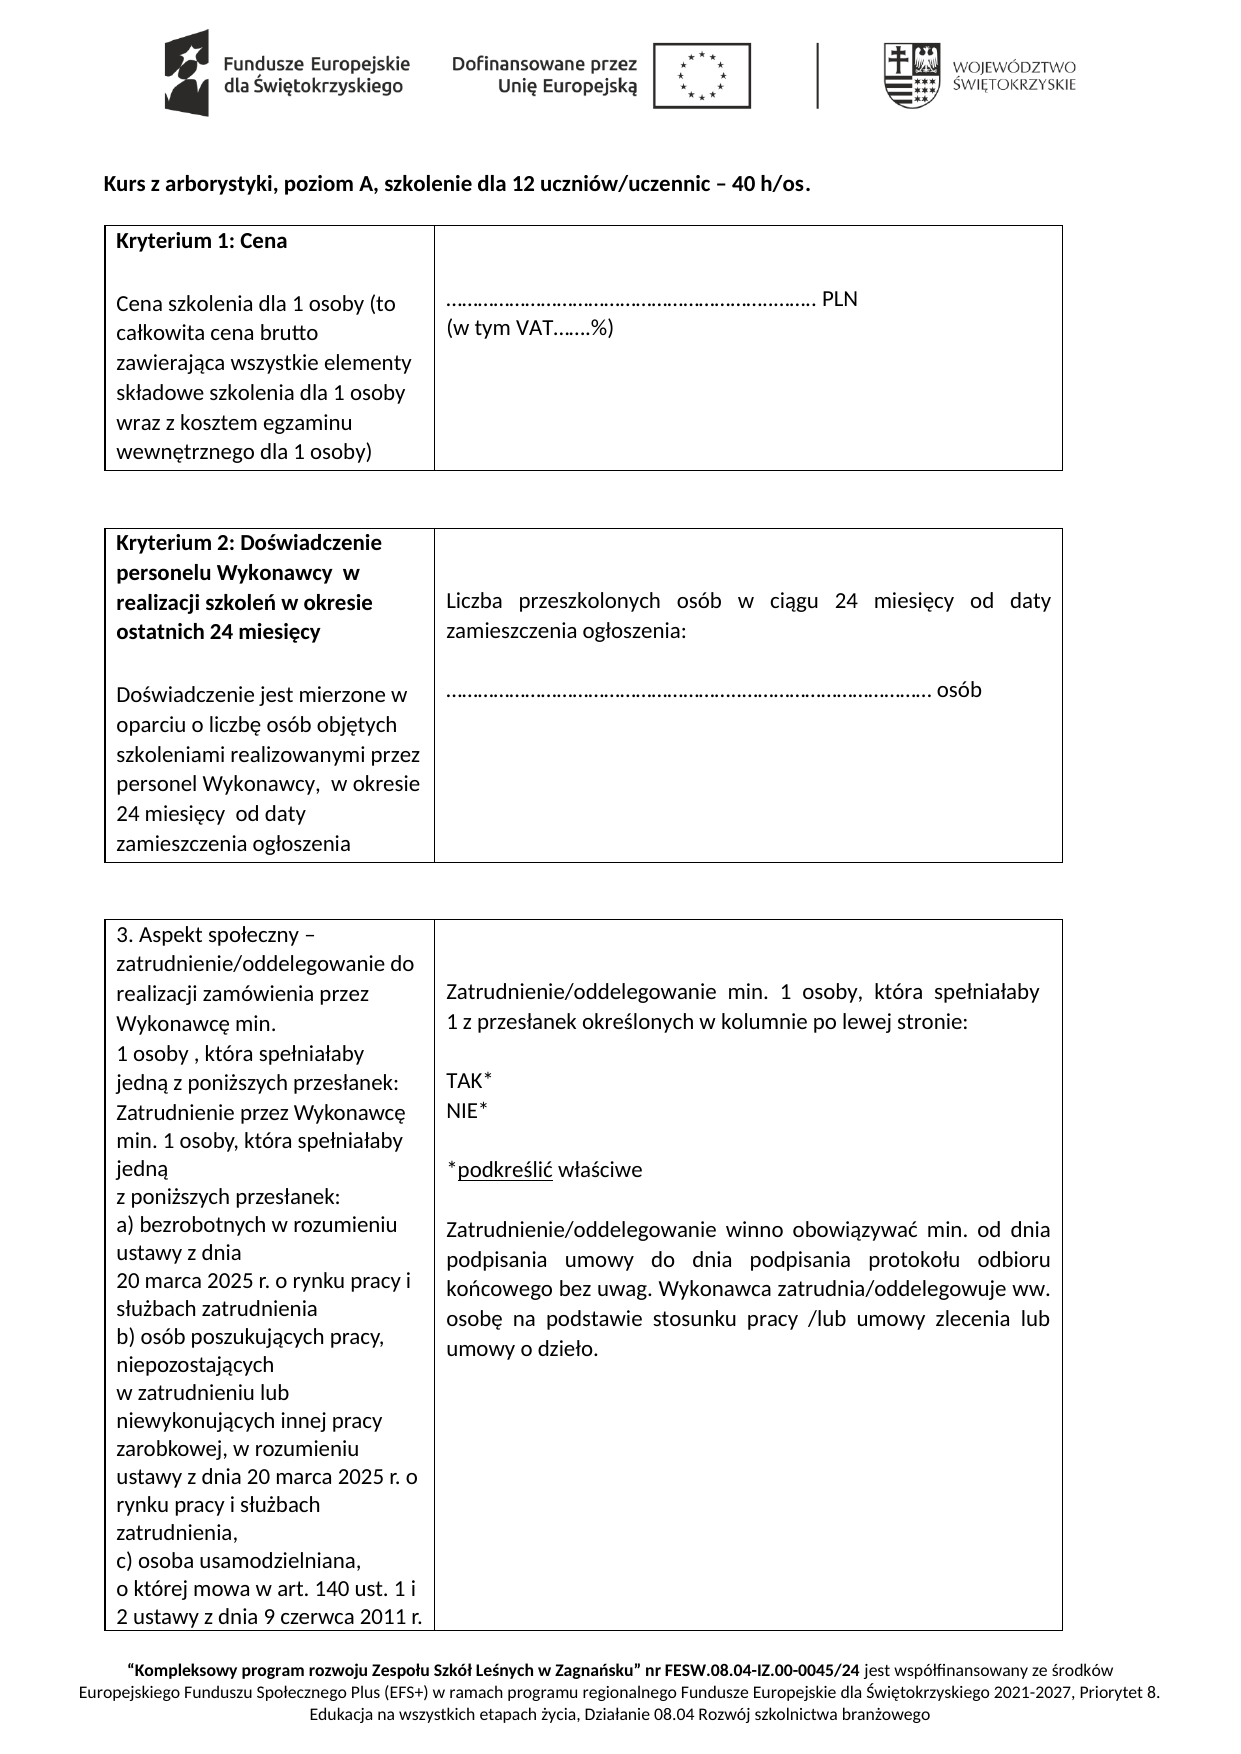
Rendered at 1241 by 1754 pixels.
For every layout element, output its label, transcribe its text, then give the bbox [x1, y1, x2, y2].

table_header Kryterium 2: Doświadczenie personelu Wykonawcy w realizacji szkoleń w okresie ostatnich 24 miesięcy Doświadczenie jest mierzone w oparciu o liczbę osób objętych szkoleniami realizowanymi przez personel Wykonawcy, w okresie 24 miesięcy od daty zamieszczenia ogłoszenia [106, 529, 434, 862]
table_header Kryterium 1: Cena Cena szkolenia dla 1 osoby (to całkowita cena brutto zawierająca wszystkie elementy składowe szkolenia dla 1 osoby wraz z kosztem egzaminu wewnętrznego dla 1 osoby) [106, 226, 434, 470]
picture [164, 29, 1076, 117]
text Kurs z arborystyki, poziom A, szkolenie dla 12 uczniów/uczennic – 40 h/os. [103, 169, 1137, 197]
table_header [435, 920, 1062, 1630]
table_header Liczba przeszkolonych osób w ciągu 24 miesięcy od daty zamieszczenia ogłoszenia: ………………………………………………..……………………………… osób [435, 529, 1062, 862]
table_header ……………………………………………………..…….. PLN (w tym VAT…….%) [435, 226, 1062, 470]
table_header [106, 920, 434, 1630]
